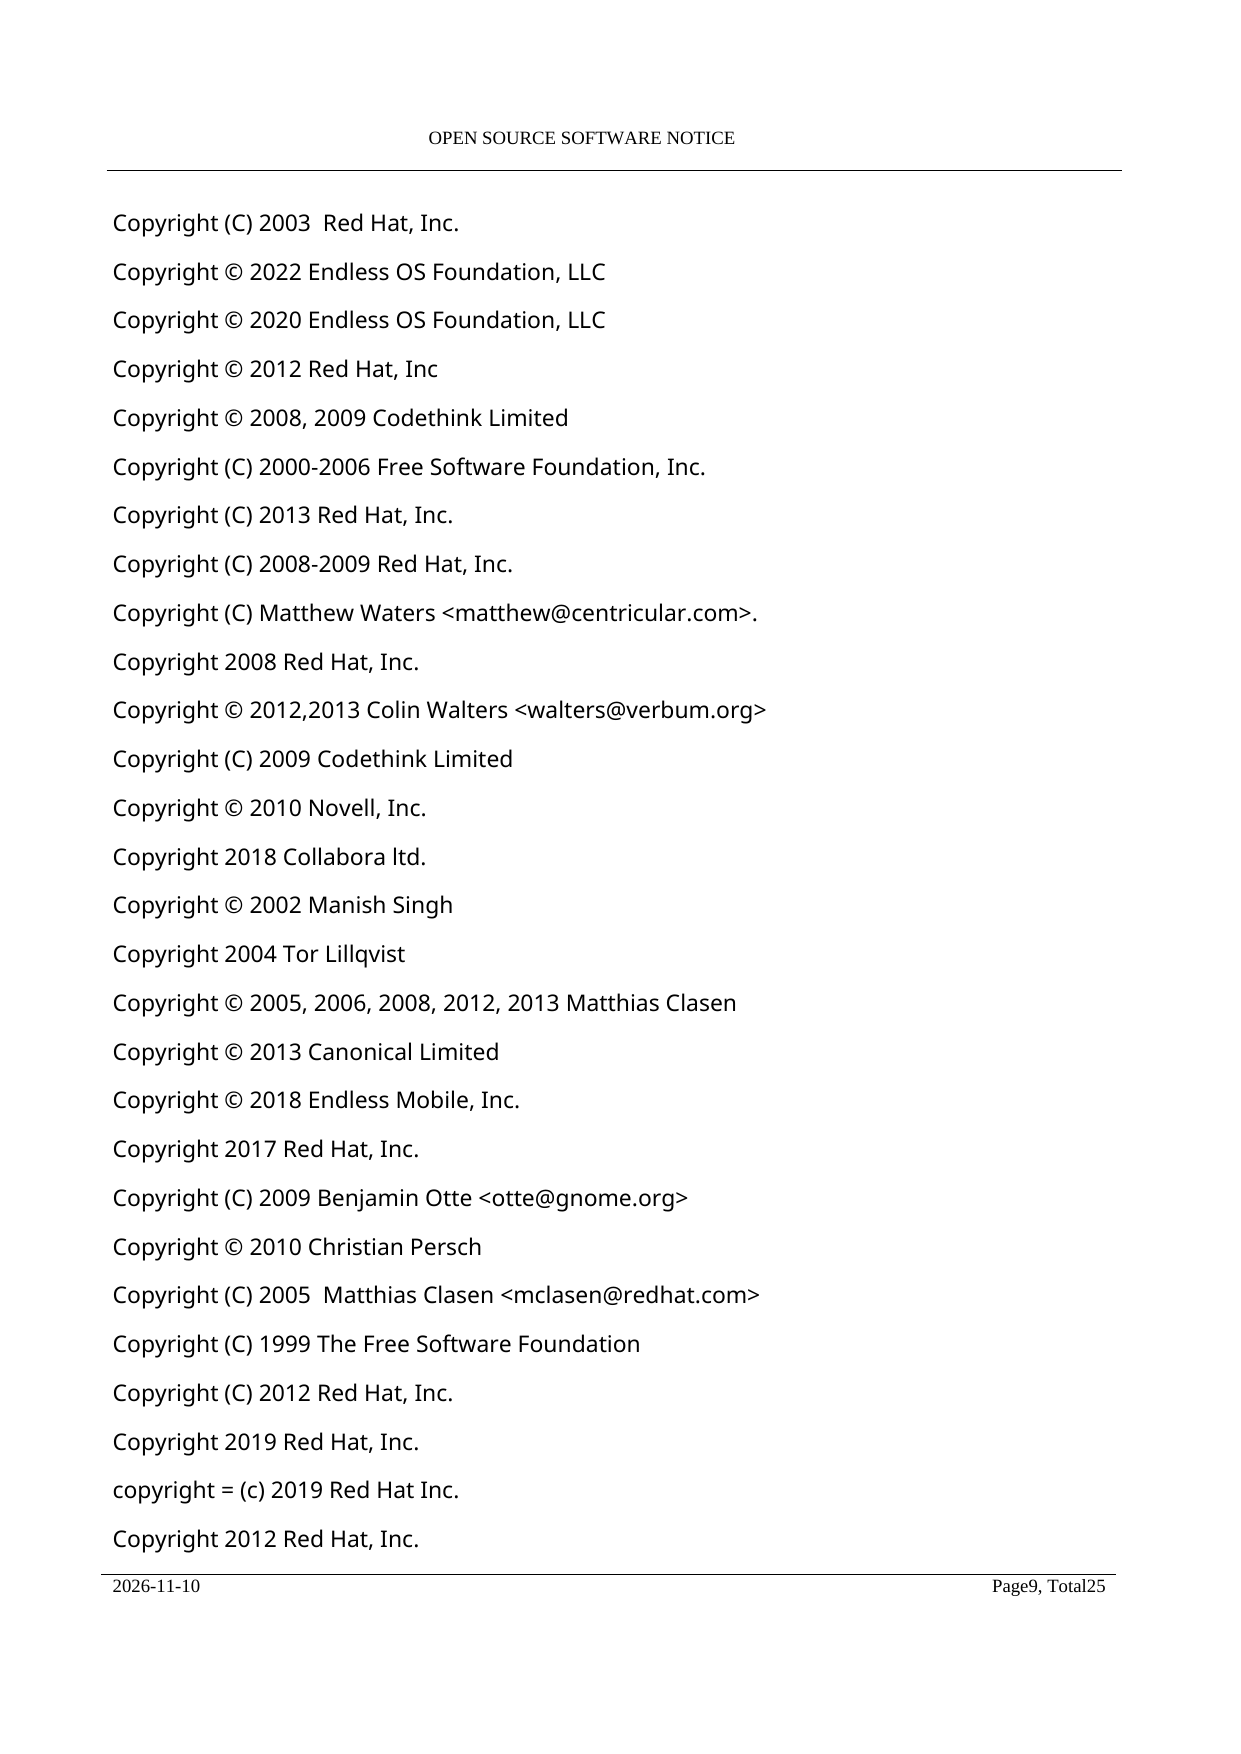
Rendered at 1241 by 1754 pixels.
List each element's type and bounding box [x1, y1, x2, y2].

text [112, 206, 1128, 1555]
